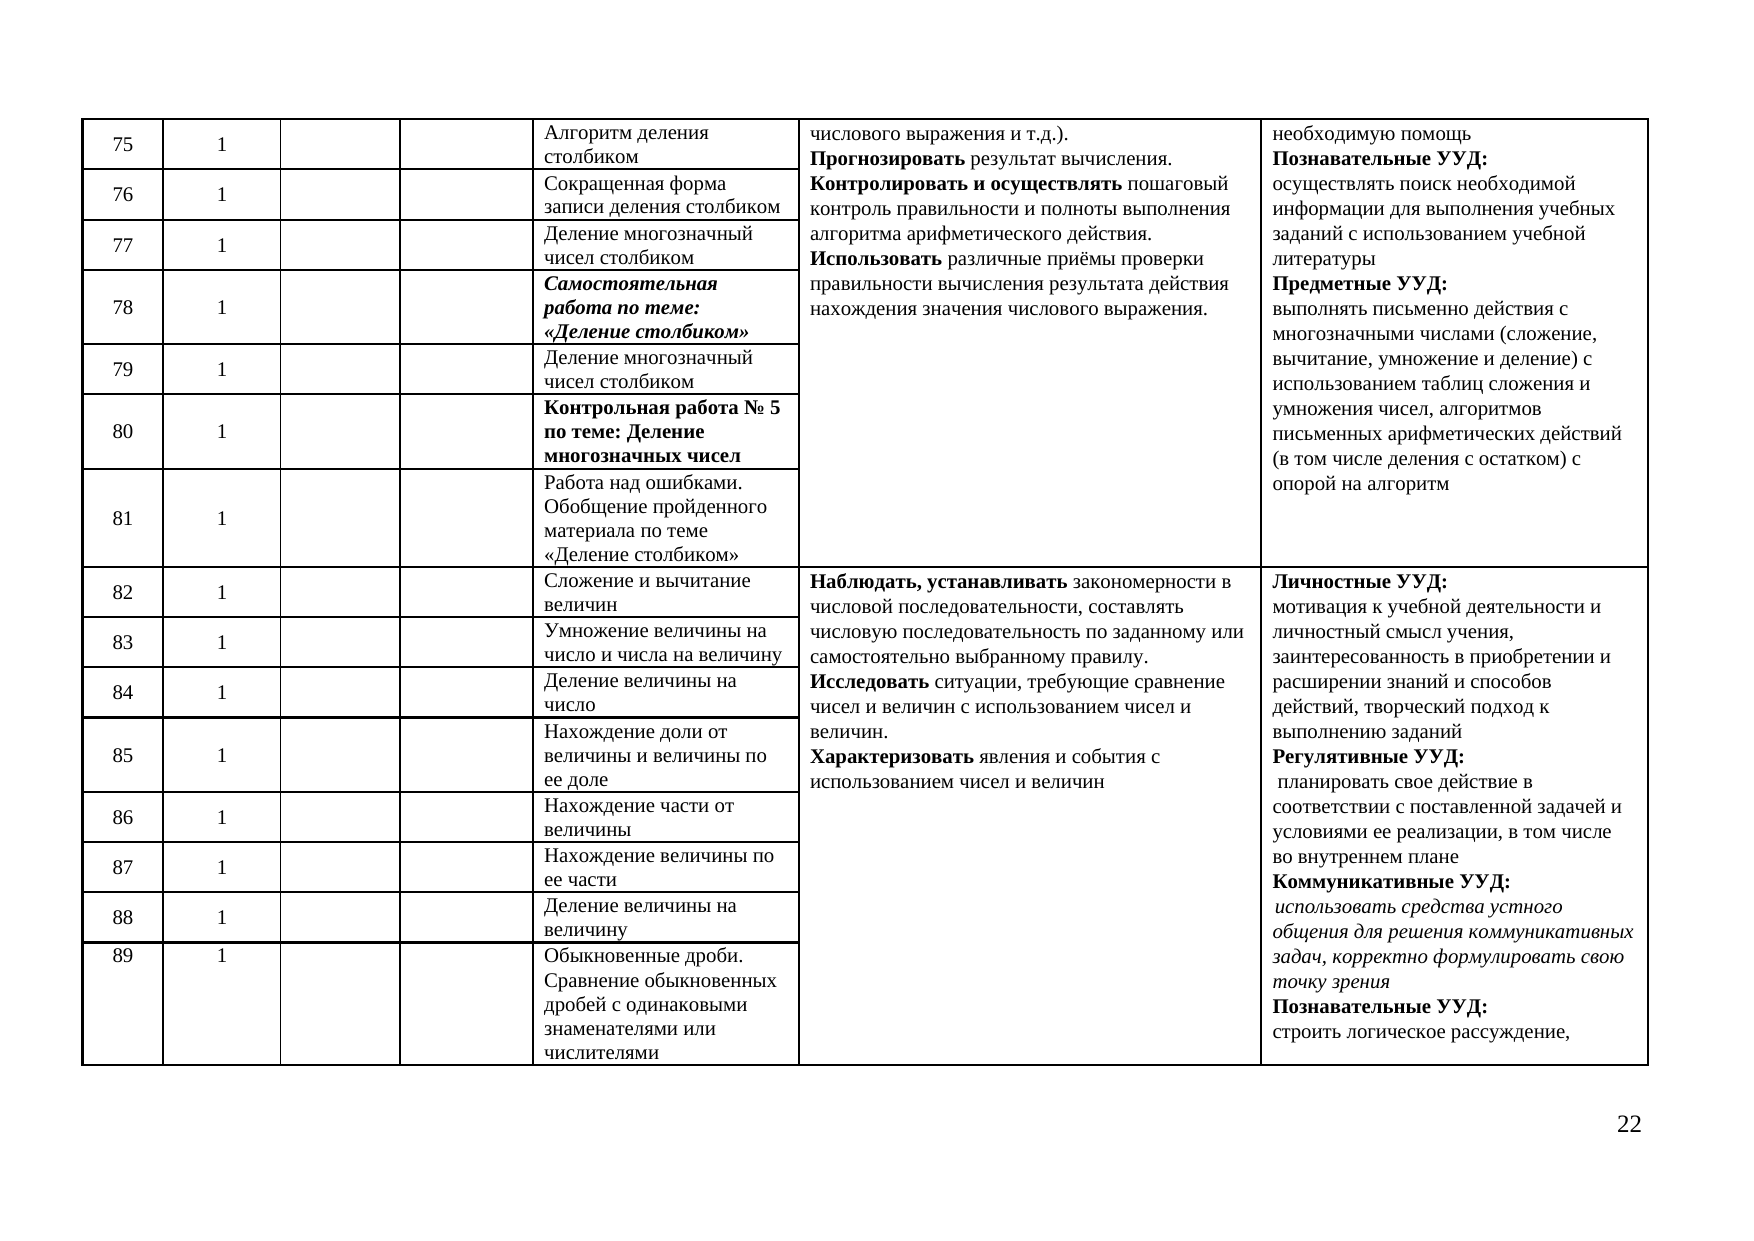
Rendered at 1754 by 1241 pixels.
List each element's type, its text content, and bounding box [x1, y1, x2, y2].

table_cell Личностные УУД: мотивация к учебной деятельности и личностный смысл учения, заинтересованность в приобретении и расширении знаний и способов действий, творческий подход к выполнению заданий Регулятивные УУД: планировать свое действие в соответствии с поставленной задачей и условиями ее реализации, в том числе во внутреннем плане Коммуникативные УУД: использовать средства устного общения для решения коммуникативных задач, корректно формулировать свою точку зрения Познавательные УУД: строить логическое рассуждение, включающее установление причинно-следственных связей Предметные УУД: выполнять изученные действия с величинами [1262, 568, 1647, 1064]
table_cell 1 [164, 944, 280, 1064]
table_cell [401, 719, 532, 791]
table_cell Умножение величины на число и числа на величину [534, 618, 798, 666]
table_cell [281, 893, 399, 941]
table_cell 80 [84, 395, 162, 467]
table_cell 1 [164, 271, 280, 343]
table_cell 1 [164, 395, 280, 467]
table_cell 86 [84, 793, 162, 841]
table_cell 1 [164, 668, 280, 716]
table_cell Нахождение доли от величины и величины по ее доле [534, 719, 798, 791]
table_cell 75 [84, 120, 162, 168]
table_cell [281, 793, 399, 841]
table_cell [401, 470, 532, 566]
table_cell 81 [84, 470, 162, 566]
table_cell Работа над ошибками. Обобщение пройденного материала по теме «Деление столбиком» [534, 470, 798, 566]
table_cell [534, 120, 798, 168]
table_cell [401, 568, 532, 616]
table_cell 85 [84, 719, 162, 791]
table_cell [401, 170, 532, 218]
table_cell 1 [164, 221, 280, 269]
table_cell [281, 470, 399, 566]
table_cell [281, 170, 399, 218]
table_cell 1 [164, 345, 280, 393]
table_cell [401, 843, 532, 891]
table_cell Обыкновенные дроби. Сравнение обыкновенных дробей с одинаковыми знаменателями или числителями [534, 944, 798, 1064]
table_cell 84 [84, 668, 162, 716]
table_cell [281, 345, 399, 393]
table_cell Нахождение части от величины [534, 793, 798, 841]
table_cell 78 [84, 271, 162, 343]
table_cell 89 [84, 944, 162, 1064]
table_cell [281, 618, 399, 666]
table_cell 1 [164, 843, 280, 891]
table_cell Деление многозначный чисел столбиком [534, 345, 798, 393]
table_cell Деление величины на число [534, 668, 798, 716]
table_cell 1 [164, 618, 280, 666]
table_cell [281, 271, 399, 343]
table_cell 1 [164, 120, 280, 168]
table_cell [281, 668, 399, 716]
table_cell 1 [164, 793, 280, 841]
table_cell 83 [84, 618, 162, 666]
table_cell [281, 843, 399, 891]
table_cell Самостоятельная работа по теме: «Деление столбиком» [534, 271, 798, 343]
table_cell 79 [84, 345, 162, 393]
table_cell [281, 944, 399, 1064]
table_cell 1 [164, 893, 280, 941]
table_cell 82 [84, 568, 162, 616]
table_cell [401, 668, 532, 716]
table_cell [281, 568, 399, 616]
table_cell 87 [84, 843, 162, 891]
table_cell 76 [84, 170, 162, 218]
table_cell 1 [164, 719, 280, 791]
table_cell Деление величины на величину [534, 893, 798, 941]
table_cell [401, 944, 532, 1064]
table_cell Деление многозначный чисел столбиком [534, 221, 798, 269]
table_cell [281, 120, 399, 168]
table_cell Наблюдать, устанавливать закономерности в числовой последовательности, составлять числовую последовательность по заданному или самостоятельно выбранному правилу. Исследовать ситуации, требующие сравнение чисел и величин с использованием чисел и величин. Характеризовать явления и события с использованием чисел и величин [800, 568, 1260, 1064]
table_cell Сокращенная форма записи деления столбиком [534, 170, 798, 218]
table_cell Сложение и вычитание величин [534, 568, 798, 616]
table_cell [401, 618, 532, 666]
table_cell [281, 221, 399, 269]
table_cell 1 [164, 170, 280, 218]
table_cell 88 [84, 893, 162, 941]
table_cell [401, 221, 532, 269]
table_cell [401, 893, 532, 941]
table_cell [401, 395, 532, 467]
table_cell [401, 345, 532, 393]
table_cell Контрольная работа № 5 по теме: Деление многозначных чисел [534, 395, 798, 467]
table_cell Нахождение величины по ее части [534, 843, 798, 891]
table_cell [401, 793, 532, 841]
table_cell [281, 719, 399, 791]
table_cell 1 [164, 568, 280, 616]
table_cell [281, 395, 399, 467]
table_cell 77 [84, 221, 162, 269]
table_cell 1 [164, 470, 280, 566]
table_cell [401, 120, 532, 168]
table_cell [401, 271, 532, 343]
